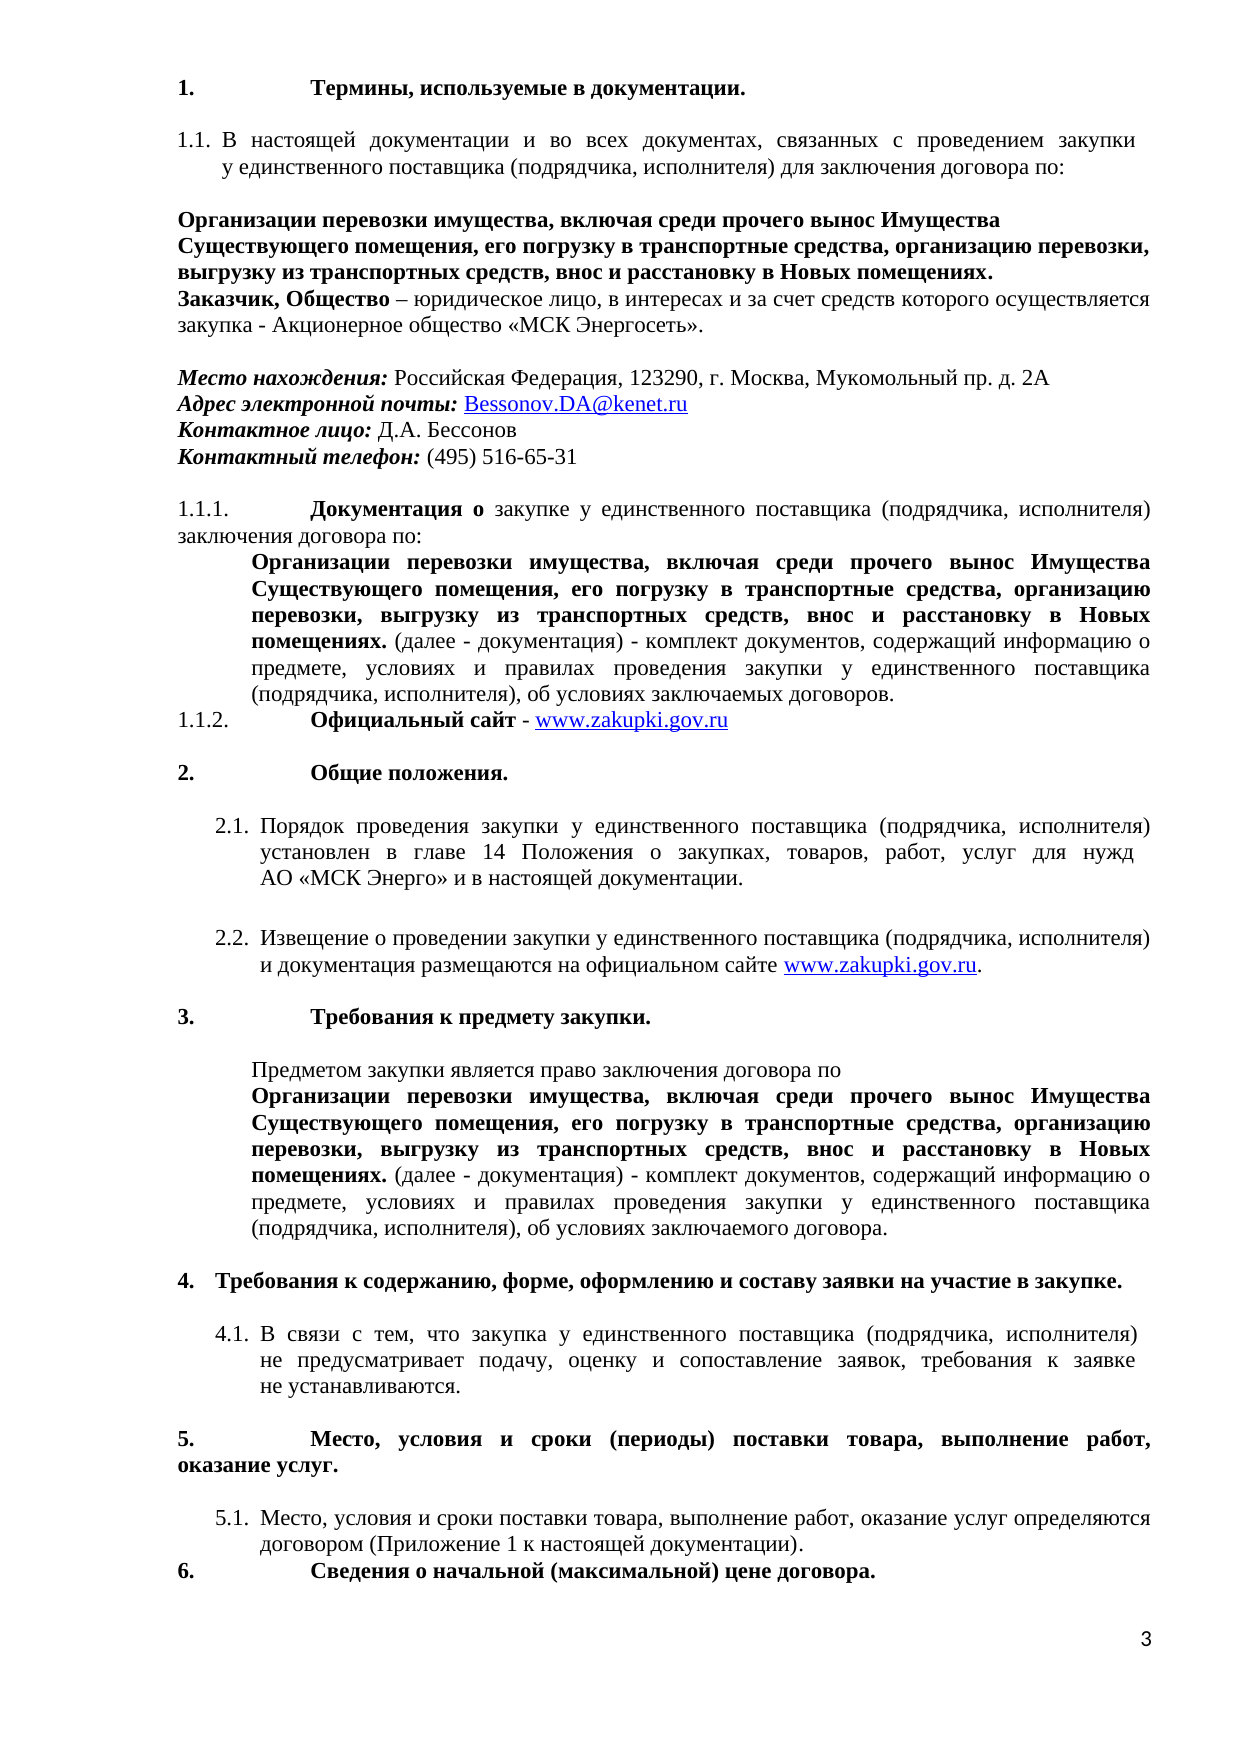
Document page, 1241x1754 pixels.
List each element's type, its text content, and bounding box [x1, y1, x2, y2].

list Организации перевозки имущества, включая среди прочего вынос Имущества Существующего помещения, его погрузку в транспортные средства, организацию перевозки, выгрузку из транспортных средств, внос и расстановку в Новых помещениях. (далее - документация) - комплект документов, содержащий информацию о предмете, условиях и правилах проведения закупки у единственного поставщика (подрядчика, исполнителя), об условиях заключаемых договоров. [251, 548, 1152, 706]
text Организации перевозки имущества, включая среди прочего вынос Имущества Существующего помещения, его погрузку в транспортные средства, организацию перевозки, выгрузку из транспортных средств, внос и расстановку в Новых помещениях. [177, 206, 1152, 285]
list Заказчик, Общество – юридическое лицо, в интересах и за счет средств которого осуществляется закупка - Акционерное общество «МСК Энергосеть». [177, 285, 1152, 337]
list В настоящей документации и во всех документах, связанных с проведением закупки у единственного поставщика (подрядчика, исполнителя) для заключения договора по: [177, 127, 1152, 179]
list Порядок проведения закупки у единственного поставщика (подрядчика, исполнителя) установлен в главе 14 Положения о закупках, товаров, работ, услуг для нужд АО «МСК Энерго» и в настоящей документации. [215, 812, 1152, 891]
list В связи с тем, что закупка у единственного поставщика (подрядчика, исполнителя) не предусматривает подачу, оценку и сопоставление заявок, требования к заявке не устанавливаются. [215, 1320, 1152, 1399]
list Организации перевозки имущества, включая среди прочего вынос Имущества Существующего помещения, его погрузку в транспортные средства, организацию перевозки, выгрузку из транспортных средств, внос и расстановку в Новых помещениях. (далее - документация) - комплект документов, содержащий информацию о предмете, условиях и правилах проведения закупки у единственного поставщика (подрядчика, исполнителя), об условиях заключаемого договора. [251, 1082, 1152, 1241]
list Контактный телефон: (495) 516-65-31 [177, 443, 1152, 469]
list Требования к содержанию, форме, оформлению и составу заявки на участие в закупке. [177, 1267, 1152, 1293]
list Контактное лицо: Д.А. Бессонов [177, 416, 1152, 443]
list Адрес электронной почты: Bessonov.DA@kenet.ru [177, 390, 1152, 416]
list Извещение о проведении закупки у единственного поставщика (подрядчика, исполнителя) и документация размещаются на официальном сайте www.zakupki.gov.ru. [215, 924, 1152, 977]
list Документация о закупке у единственного поставщика (подрядчика, исполнителя) заключения договора по: [177, 496, 1152, 548]
list Место, условия и сроки поставки товара, выполнение работ, оказание услуг определяются договором (Приложение 1 к настоящей документации). [215, 1504, 1152, 1557]
list Термины, используемые в документации. [177, 74, 1152, 100]
list Официальный сайт - www.zakupki.gov.ru [177, 706, 1152, 733]
list Предметом закупки является право заключения договора по [251, 1056, 1152, 1082]
list Сведения о начальной (максимальной) цене договора. [177, 1557, 1152, 1583]
list Место, условия и сроки (периоды) поставки товара, выполнение работ, оказание услуг. [177, 1425, 1152, 1478]
list Место нахождения: Российская Федерация, 123290, г. Москва, Мукомольный пр. д. 2А [177, 364, 1152, 390]
list Общие положения. [177, 759, 1152, 785]
list Требования к предмету закупки. [177, 1003, 1152, 1030]
